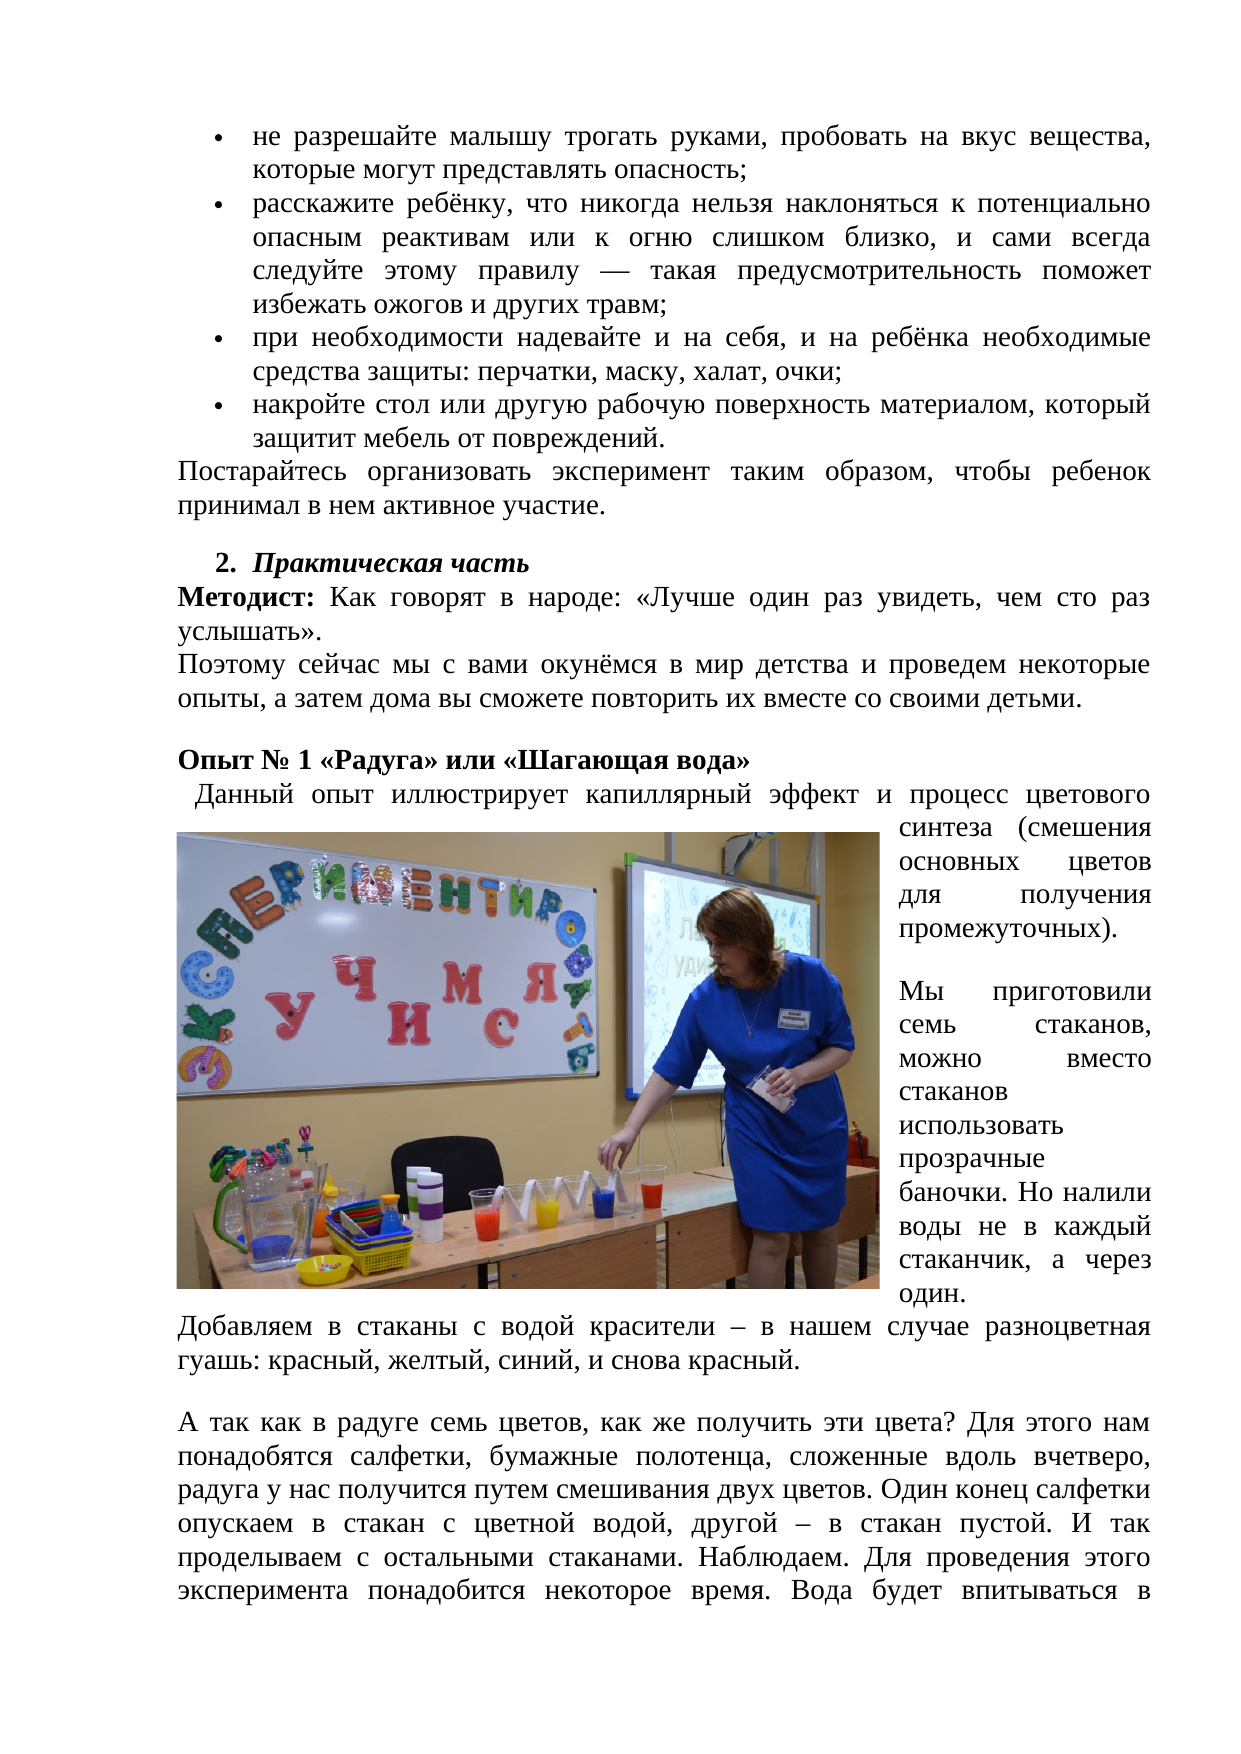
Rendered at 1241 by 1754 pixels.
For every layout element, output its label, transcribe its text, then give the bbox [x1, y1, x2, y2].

text Мы приготовили семь стаканов, можно вместо стаканов использовать прозрачные баночки. Но налили воды не в каждый стаканчик, а через один. [177, 973, 1152, 1308]
text Методист: Как говорят в народе: «Лучше один раз увидеть, чем сто раз услышать». [177, 579, 1152, 646]
list расскажите ребёнку, что никогда нельзя наклоняться к потенциально опасным реактивам или к огню слишком близко, и сами всегда следуйте этому правилу — такая предусмотрительность поможет избежать ожогов и других травм; [215, 185, 1152, 319]
list накройте стол или другую рабочую поверхность материалом, который защитит мебель от повреждений. [215, 386, 1152, 453]
text Опыт № 1 «Радуга» или «Шагающая вода» [177, 742, 1152, 776]
list при необходимости надевайте и на себя, и на ребёнка необходимые средства защиты: перчатки, маску, халат, очки; [215, 319, 1152, 386]
text Поэтому сейчас мы с вами окунёмся в мир детства и проведем некоторые опыты, а затем дома вы сможете повторить их вместе со своими детьми. [177, 646, 1152, 713]
picture [176, 832, 880, 1289]
text Добавляем в стаканы с водой красители – в нашем случае разноцветная гуашь: красный, желтый, синий, и снова красный. [177, 1308, 1152, 1375]
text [177, 1404, 1152, 1606]
list Практическая часть [215, 546, 1152, 579]
list не разрешайте малышу трогать руками, пробовать на вкус вещества, которые могут представлять опасность; [215, 118, 1152, 185]
text Постарайтесь организовать эксперимент таким образом, чтобы ребенок принимал в нем активное участие. [177, 453, 1152, 521]
text Данный опыт иллюстрирует капиллярный эффект и процесс цветового синтеза (смешения основных цветов для получения промежуточных). [177, 776, 1152, 944]
